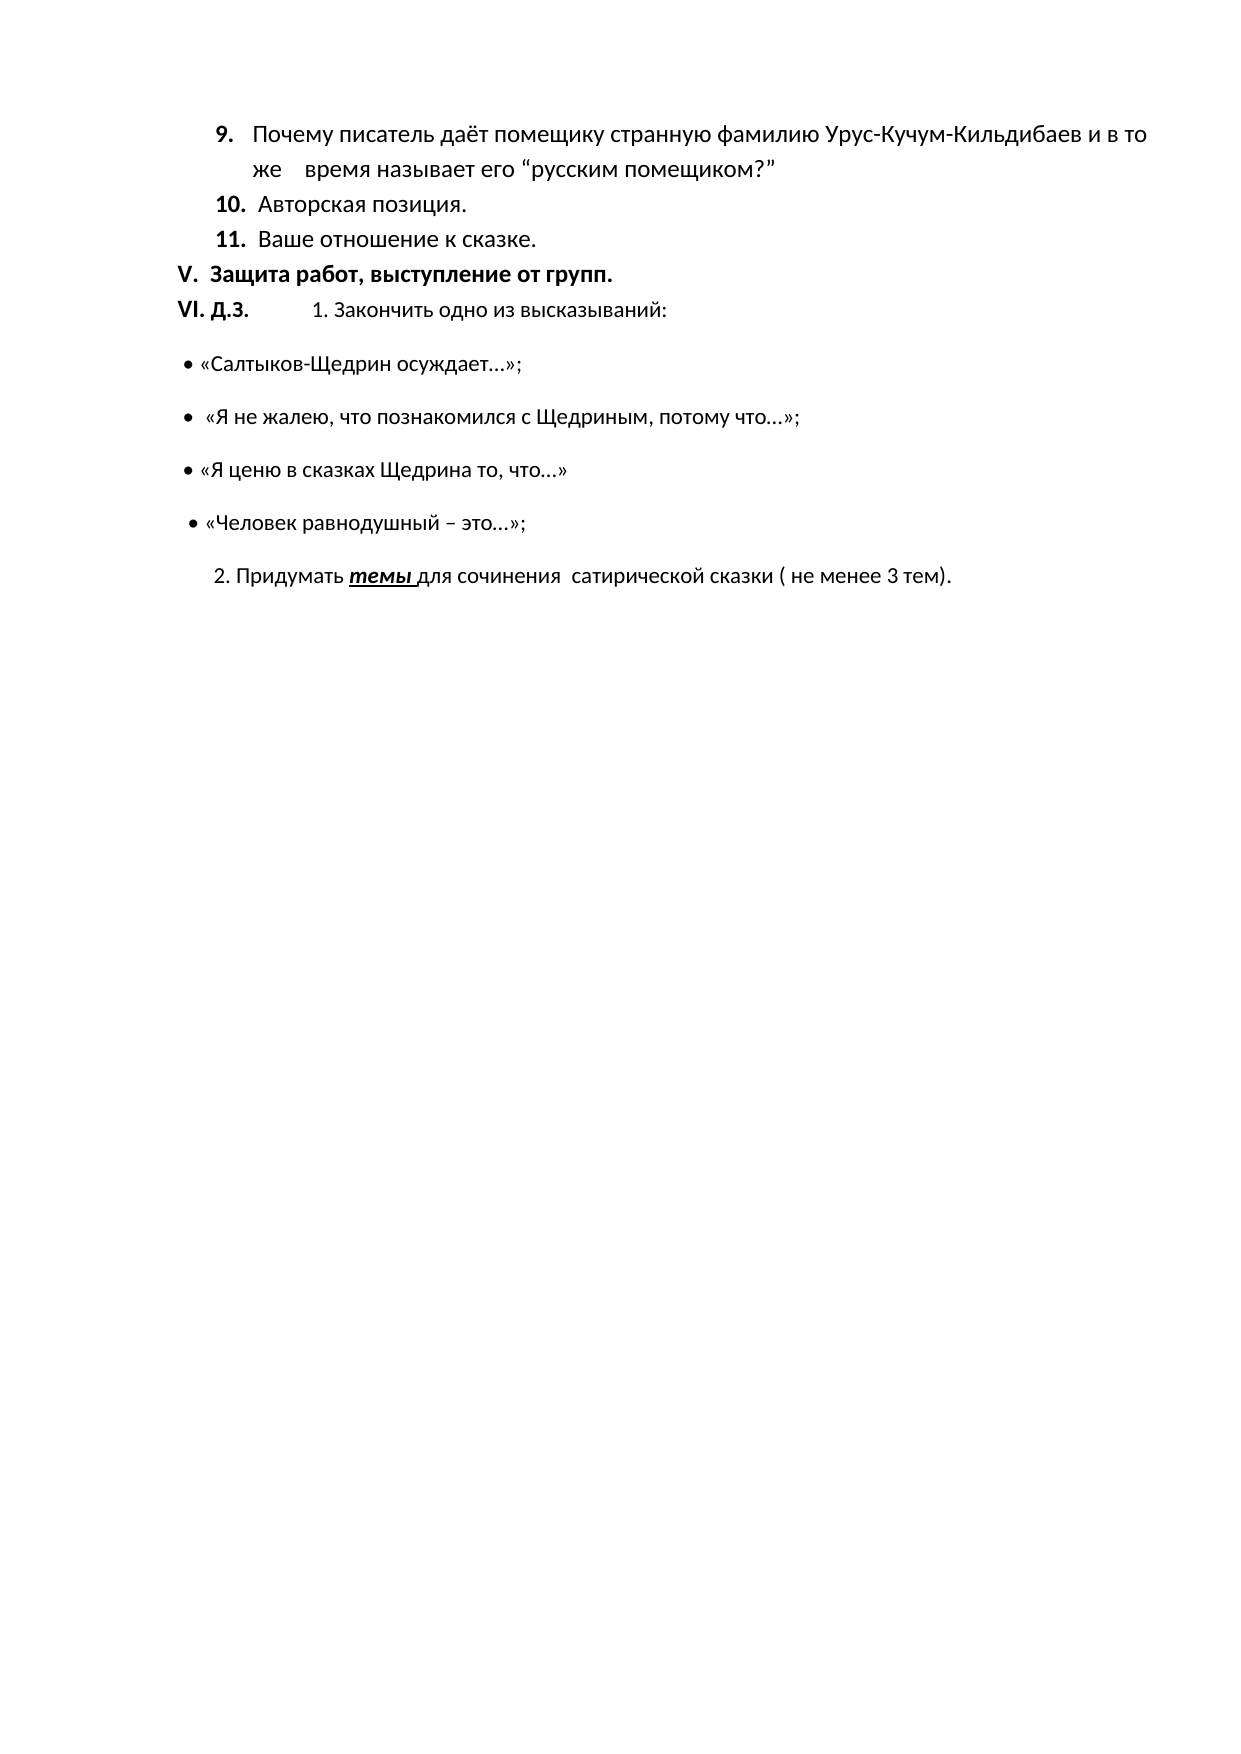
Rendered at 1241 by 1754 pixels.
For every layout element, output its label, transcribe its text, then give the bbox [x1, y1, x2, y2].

text • «Человек равнодушный – это…»; [177, 508, 1152, 536]
list Ваше отношение к сказке. [215, 223, 1152, 254]
text • «Я не жалею, что познакомился с Щедриным, потому что…»; [177, 402, 1152, 430]
list Почему писатель даёт помещику странную фамилию Урус-Кучум-Кильдибаев и в то же время называет его “русским помещиком?” [215, 118, 1152, 184]
text 2. Придумать темы для сочинения сатирической сказки ( не менее 3 тем). [177, 561, 1152, 589]
list Авторская позиция. [215, 188, 1152, 219]
text • «Я ценю в сказках Щедрина то, что…» [177, 455, 1152, 483]
text VI. Д.З. 1. Закончить одно из высказываний: [177, 293, 1152, 324]
text V. Защита работ, выступление от групп. [177, 258, 1152, 289]
text • «Салтыков-Щедрин осуждает…»; [177, 349, 1152, 377]
